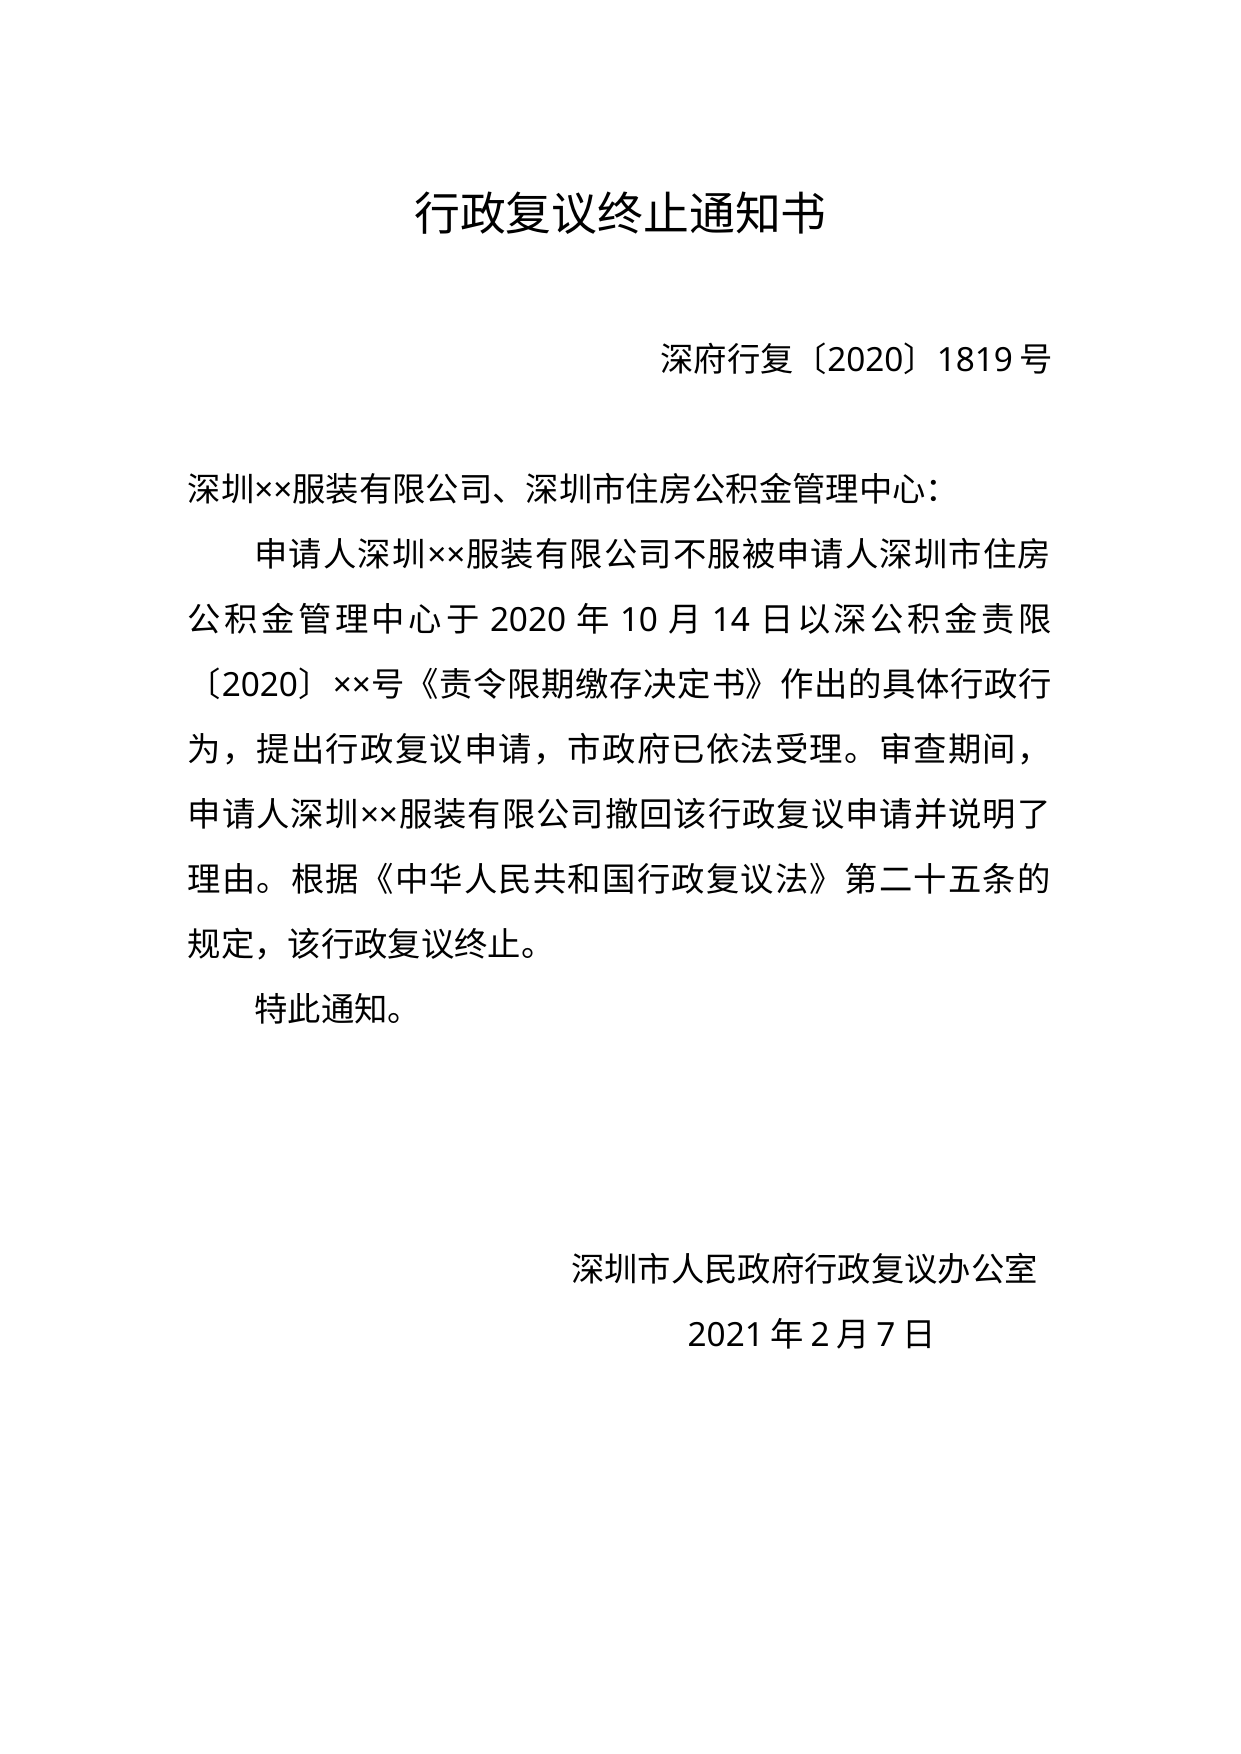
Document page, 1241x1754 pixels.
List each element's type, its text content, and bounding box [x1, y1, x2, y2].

text 2021年2月7日 [187, 1299, 1053, 1364]
text 深府行复〔2020〕1819号 [187, 324, 1053, 389]
text 深圳市人民政府行政复议办公室 [187, 1234, 1053, 1299]
text 申请人深圳××服装有限公司不服被申请人深圳市住房公积金管理中心于2020年10月14日以深公积金责限〔2020〕××号《责令限期缴存决定书》作出的具体行政行为，提出行政复议申请，市政府已依法受理。审查期间，申请人深圳××服装有限公司撤回该行政复议申请并说明了理由。根据《中华人民共和国行政复议法》第二十五条的规定，该行政复议终止。 [187, 519, 1053, 974]
text 特此通知。 [187, 974, 1053, 1039]
text 行政复议终止通知书 [187, 162, 1053, 259]
text 深圳××服装有限公司、深圳市住房公积金管理中心： [187, 454, 1053, 519]
